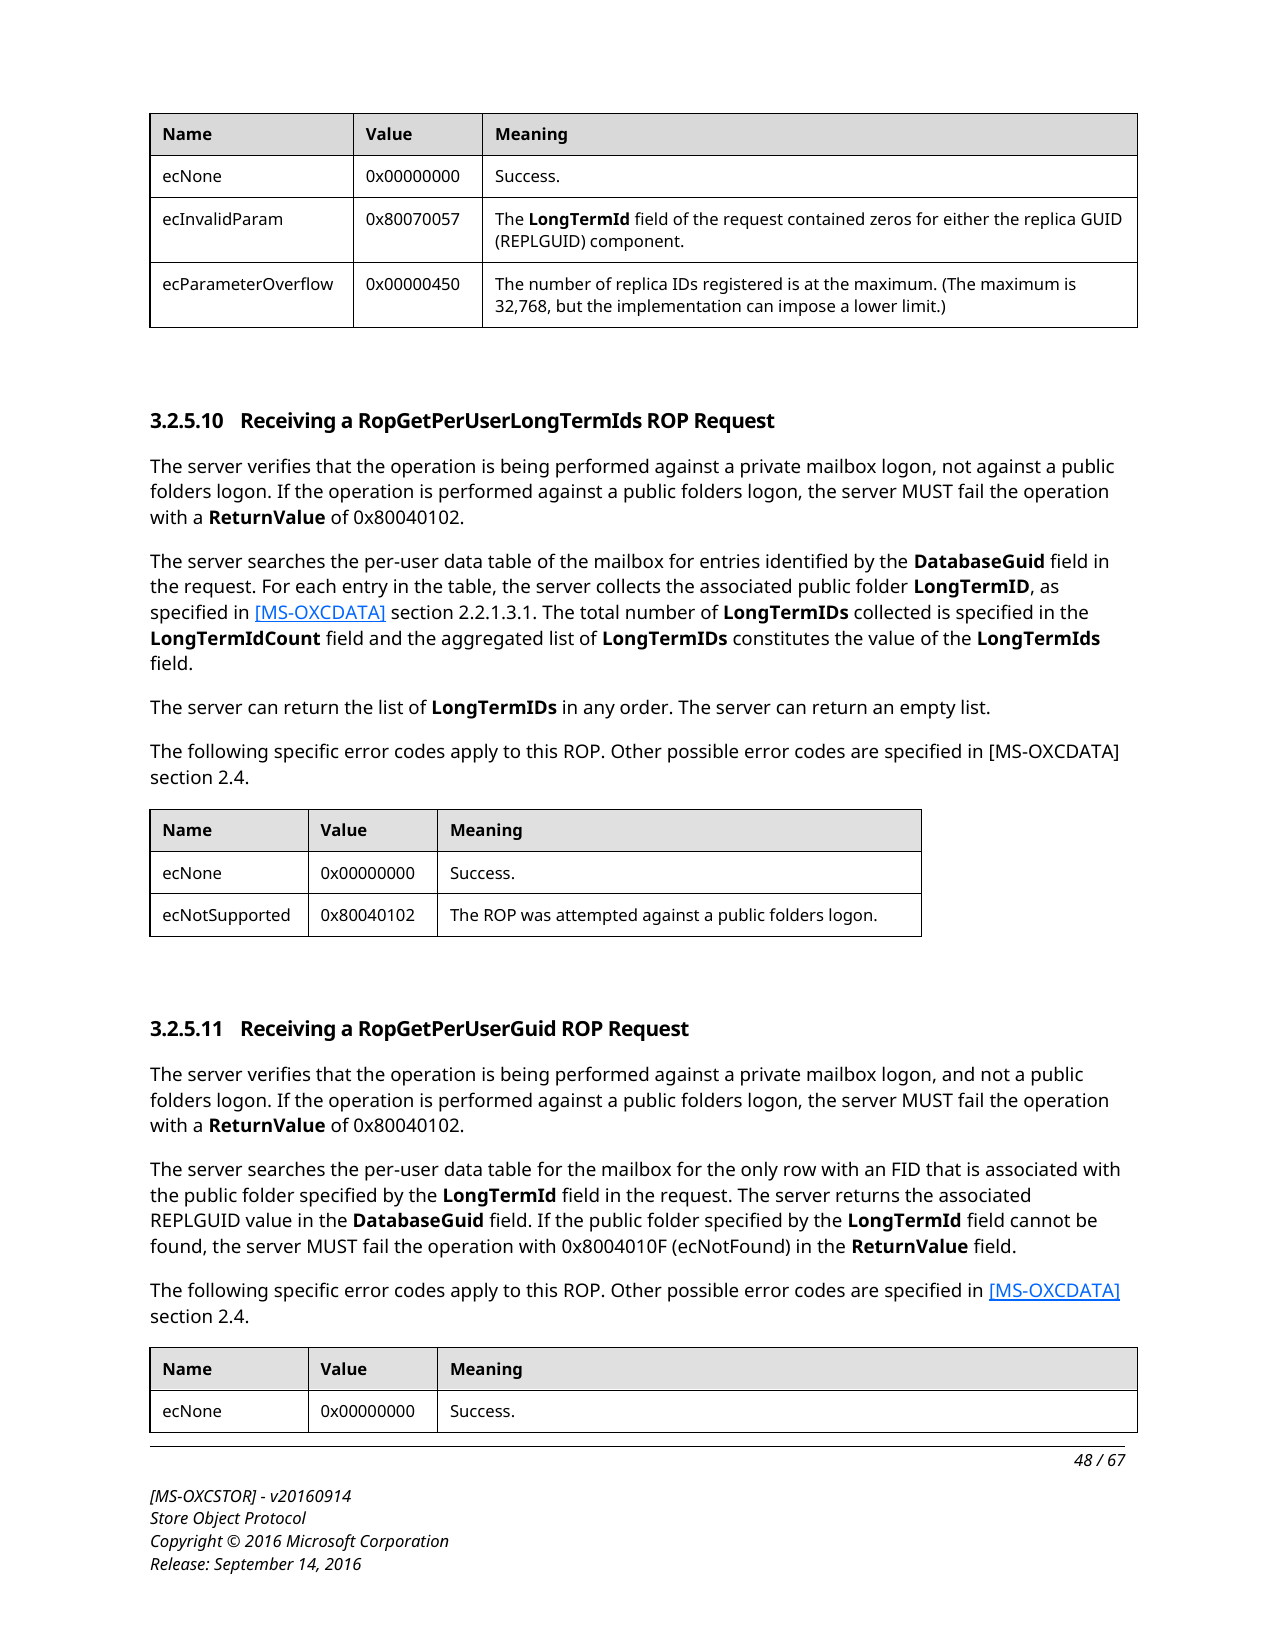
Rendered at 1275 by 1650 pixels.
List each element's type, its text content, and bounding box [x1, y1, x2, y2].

table_cell 0x80040102 [309, 894, 437, 936]
table_cell ecNone [151, 852, 308, 893]
table_cell Success. [438, 852, 921, 893]
text The server searches the per-user data table of the mailbox for entries identified by the DatabaseGuid field in the request. For each entry in the table, the server collects the associated public folder LongTermID, as specified in [MS-OXCDATA] section 2.2.1.3.1. The total number of LongTermIDs collected is specified in the LongTermIdCount field and the aggregated list of LongTermIDs constitutes the value of the LongTermIds field. [150, 548, 1125, 676]
table_cell The LongTermId field of the request contained zeros for either the replica GUID (REPLGUID) component. [483, 198, 1137, 262]
table_cell Success. [438, 1391, 1137, 1432]
text The following specific error codes apply to this ROP. Other possible error codes are specified in [MS-OXCDATA] section 2.4. [150, 739, 1125, 790]
table_header Name [151, 810, 308, 851]
table_cell 0x00000000 [309, 1391, 437, 1432]
table_header Value [309, 810, 437, 851]
table_cell ecInvalidParam [151, 198, 353, 262]
table_header Name [151, 114, 353, 155]
table_cell The number of replica IDs registered is at the maximum. (The maximum is 32,768, but the implementation can impose a lower limit.) [483, 263, 1137, 327]
table_cell ecNone [151, 156, 353, 197]
table_header Value [354, 114, 482, 155]
text The server verifies that the operation is being performed against a private mailbox logon, and not a public folders logon. If the operation is performed against a public folders logon, the server MUST fail the operation with a ReturnValue of 0x80040102. [150, 1061, 1125, 1138]
table_cell 0x00000000 [354, 156, 482, 197]
table_cell Success. [483, 156, 1137, 197]
subtitle Receiving a RopGetPerUserGuid ROP Request [150, 1014, 1125, 1043]
text The server can return the list of LongTermIDs in any order. The server can return an empty list. [150, 694, 1125, 720]
text The following specific error codes apply to this ROP. Other possible error codes are specified in [MS-OXCDATA] section 2.4. [150, 1277, 1125, 1328]
table_header Name [151, 1348, 308, 1389]
table_header Value [309, 1348, 437, 1389]
table_cell 0x00000000 [309, 852, 437, 893]
subtitle Receiving a RopGetPerUserLongTermIds ROP Request [150, 406, 1125, 434]
table_header Meaning [438, 810, 921, 851]
table_header Meaning [438, 1348, 1137, 1389]
table_cell 0x80070057 [354, 198, 482, 262]
text The server searches the per-user data table for the mailbox for the only row with an FID that is associated with the public folder specified by the LongTermId field in the request. The server returns the associated REPLGUID value in the DatabaseGuid field. If the public folder specified by the LongTermId field cannot be found, the server MUST fail the operation with 0x8004010F (ecNotFound) in the ReturnValue field. [150, 1157, 1125, 1259]
text The server verifies that the operation is being performed against a private mailbox logon, not against a public folders logon. If the operation is performed against a public folders logon, the server MUST fail the operation with a ReturnValue of 0x80040102. [150, 453, 1125, 529]
table_cell ecParameterOverflow [151, 263, 353, 327]
table_cell The ROP was attempted against a public folders logon. [438, 894, 921, 936]
table_cell ecNone [151, 1391, 308, 1432]
table_cell ecNotSupported [151, 894, 308, 936]
table_cell 0x00000450 [354, 263, 482, 327]
table_header Meaning [483, 114, 1137, 155]
